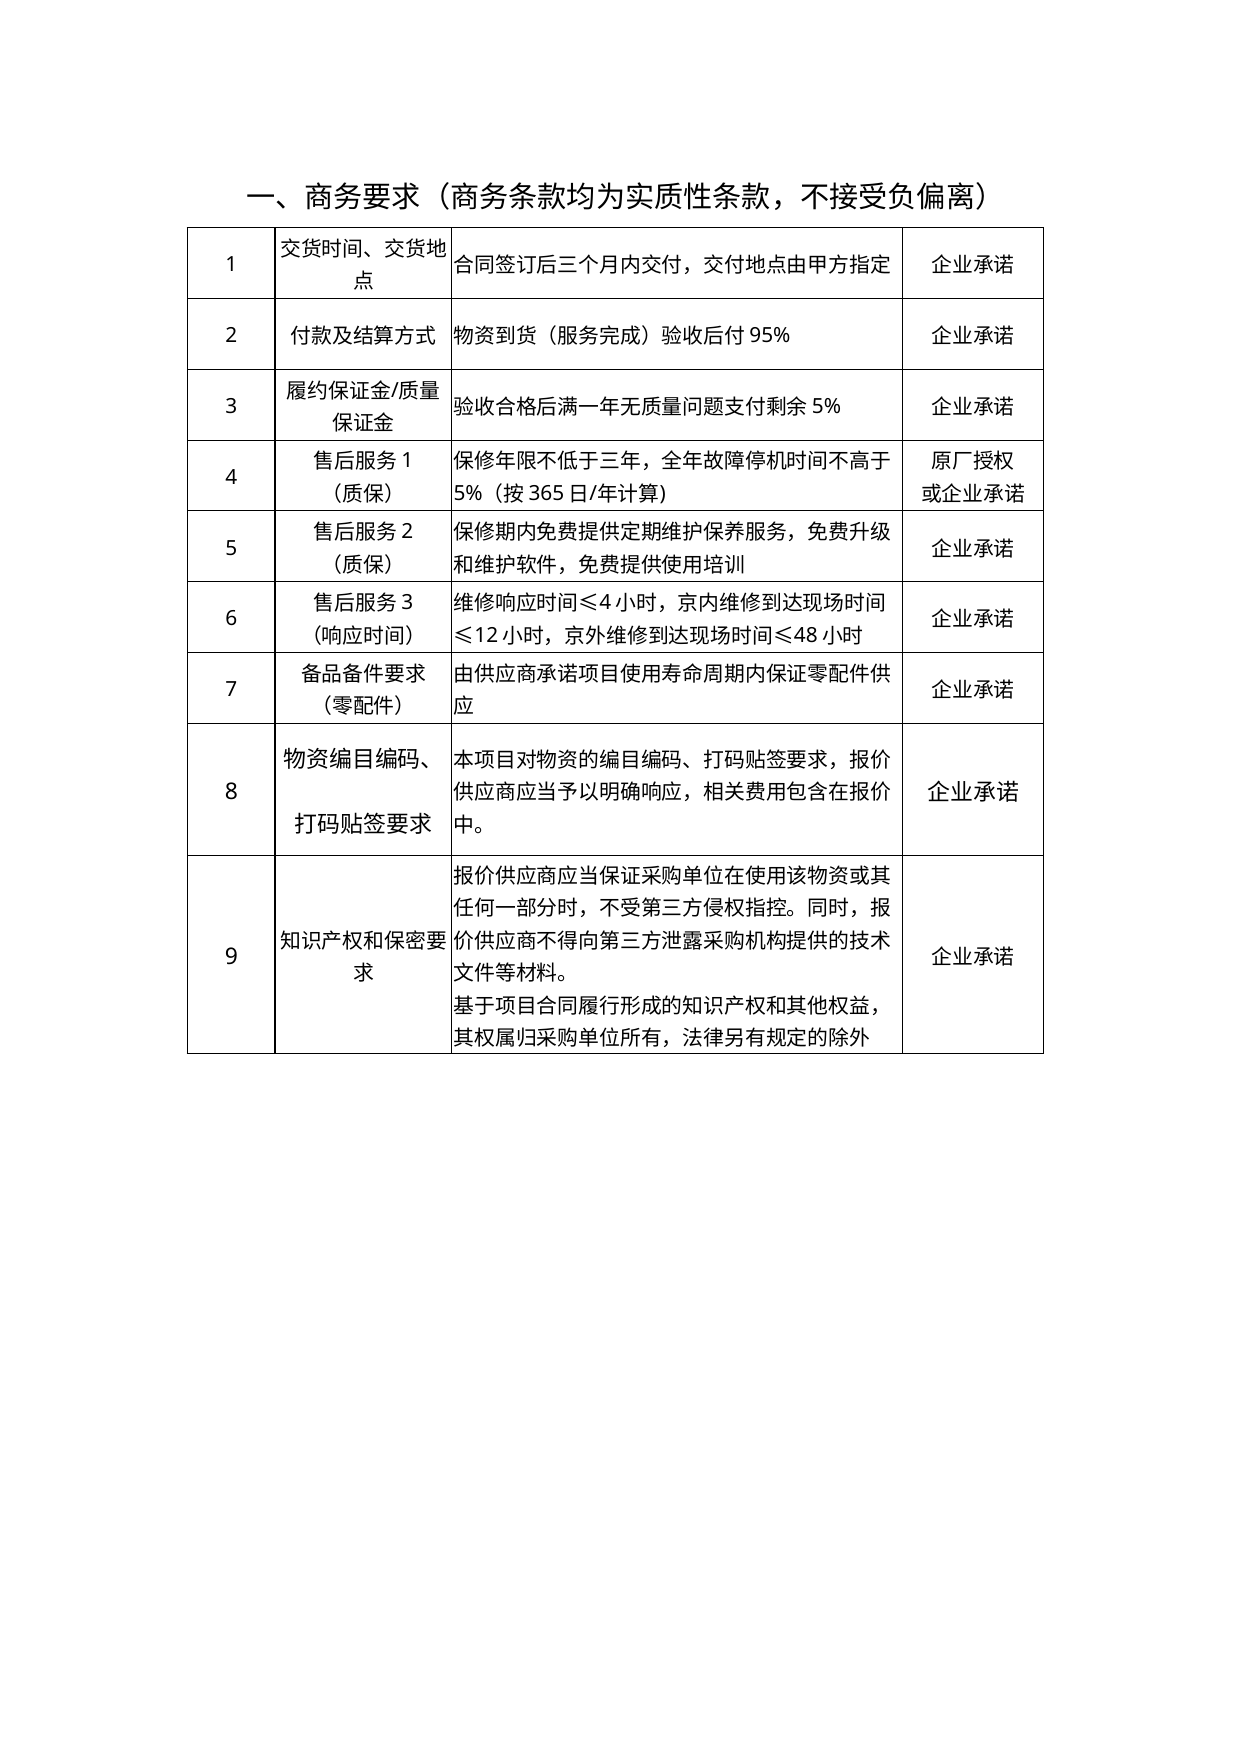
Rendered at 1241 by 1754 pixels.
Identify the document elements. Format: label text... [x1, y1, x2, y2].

table_cell 本项目对物资的编目编码、打码贴签要求，报价供应商应当予以明确响应，相关费用包含在报价中。 [452, 724, 902, 855]
table_cell 企业承诺 [903, 856, 1043, 1053]
table_header 1 [188, 228, 274, 298]
table_cell 8 [188, 724, 274, 855]
table_cell 保修年限不低于三年，全年故障停机时间不高于5%（按365日/年计算) [452, 441, 902, 510]
table_cell 由供应商承诺项目使用寿命周期内保证零配件供应 [452, 653, 902, 723]
table_cell 售后服务2 （质保） [276, 511, 451, 581]
table_cell 企业承诺 [903, 370, 1043, 439]
table_cell 7 [188, 653, 274, 723]
table_cell 履约保证金/质量保证金 [276, 370, 451, 439]
table_header 交货时间、交货地点 [276, 228, 451, 298]
table_header 合同签订后三个月内交付，交付地点由甲方指定 [452, 228, 902, 298]
table_cell 企业承诺 [903, 582, 1043, 652]
table_cell 企业承诺 [903, 299, 1043, 369]
table_cell 售后服务3 （响应时间） [276, 582, 451, 652]
table_cell 报价供应商应当保证采购单位在使用该物资或其任何一部分时，不受第三方侵权指控。同时，报价供应商不得向第三方泄露采购机构提供的技术文件等材料。 基于项目合同履行形成的知识产权和其他权益，其权属归采购单位所有，法律另有规定的除外 [452, 856, 902, 1053]
table_cell 企业承诺 [903, 653, 1043, 723]
table_cell 企业承诺 [903, 724, 1043, 855]
table_cell 9 [188, 856, 274, 1053]
table_cell 原厂授权 或企业承诺 [903, 441, 1043, 510]
table_header 企业承诺 [903, 228, 1043, 298]
table_cell 企业承诺 [903, 511, 1043, 581]
subtitle 一、商务要求（商务条款均为实质性条款，不接受负偏离） [187, 162, 1053, 227]
table_cell 知识产权和保密要求 [276, 856, 451, 1053]
table_cell 维修响应时间≤4小时，京内维修到达现场时间≤12小时，京外维修到达现场时间≤48小时 [452, 582, 902, 652]
table_cell 保修期内免费提供定期维护保养服务，免费升级和维护软件，免费提供使用培训 [452, 511, 902, 581]
table_cell 物资编目编码、打码贴签要求 [276, 724, 451, 855]
table_cell 售后服务1 （质保） [276, 441, 451, 510]
table_cell 验收合格后满一年无质量问题支付剩余5% [452, 370, 902, 439]
table_cell 付款及结算方式 [276, 299, 451, 369]
table_cell 2 [188, 299, 274, 369]
table_cell 备品备件要求 （零配件） [276, 653, 451, 723]
table_cell 6 [188, 582, 274, 652]
table_cell 5 [188, 511, 274, 581]
table_cell 3 [188, 370, 274, 439]
table_cell 4 [188, 441, 274, 510]
table_cell 物资到货（服务完成）验收后付95% [452, 299, 902, 369]
